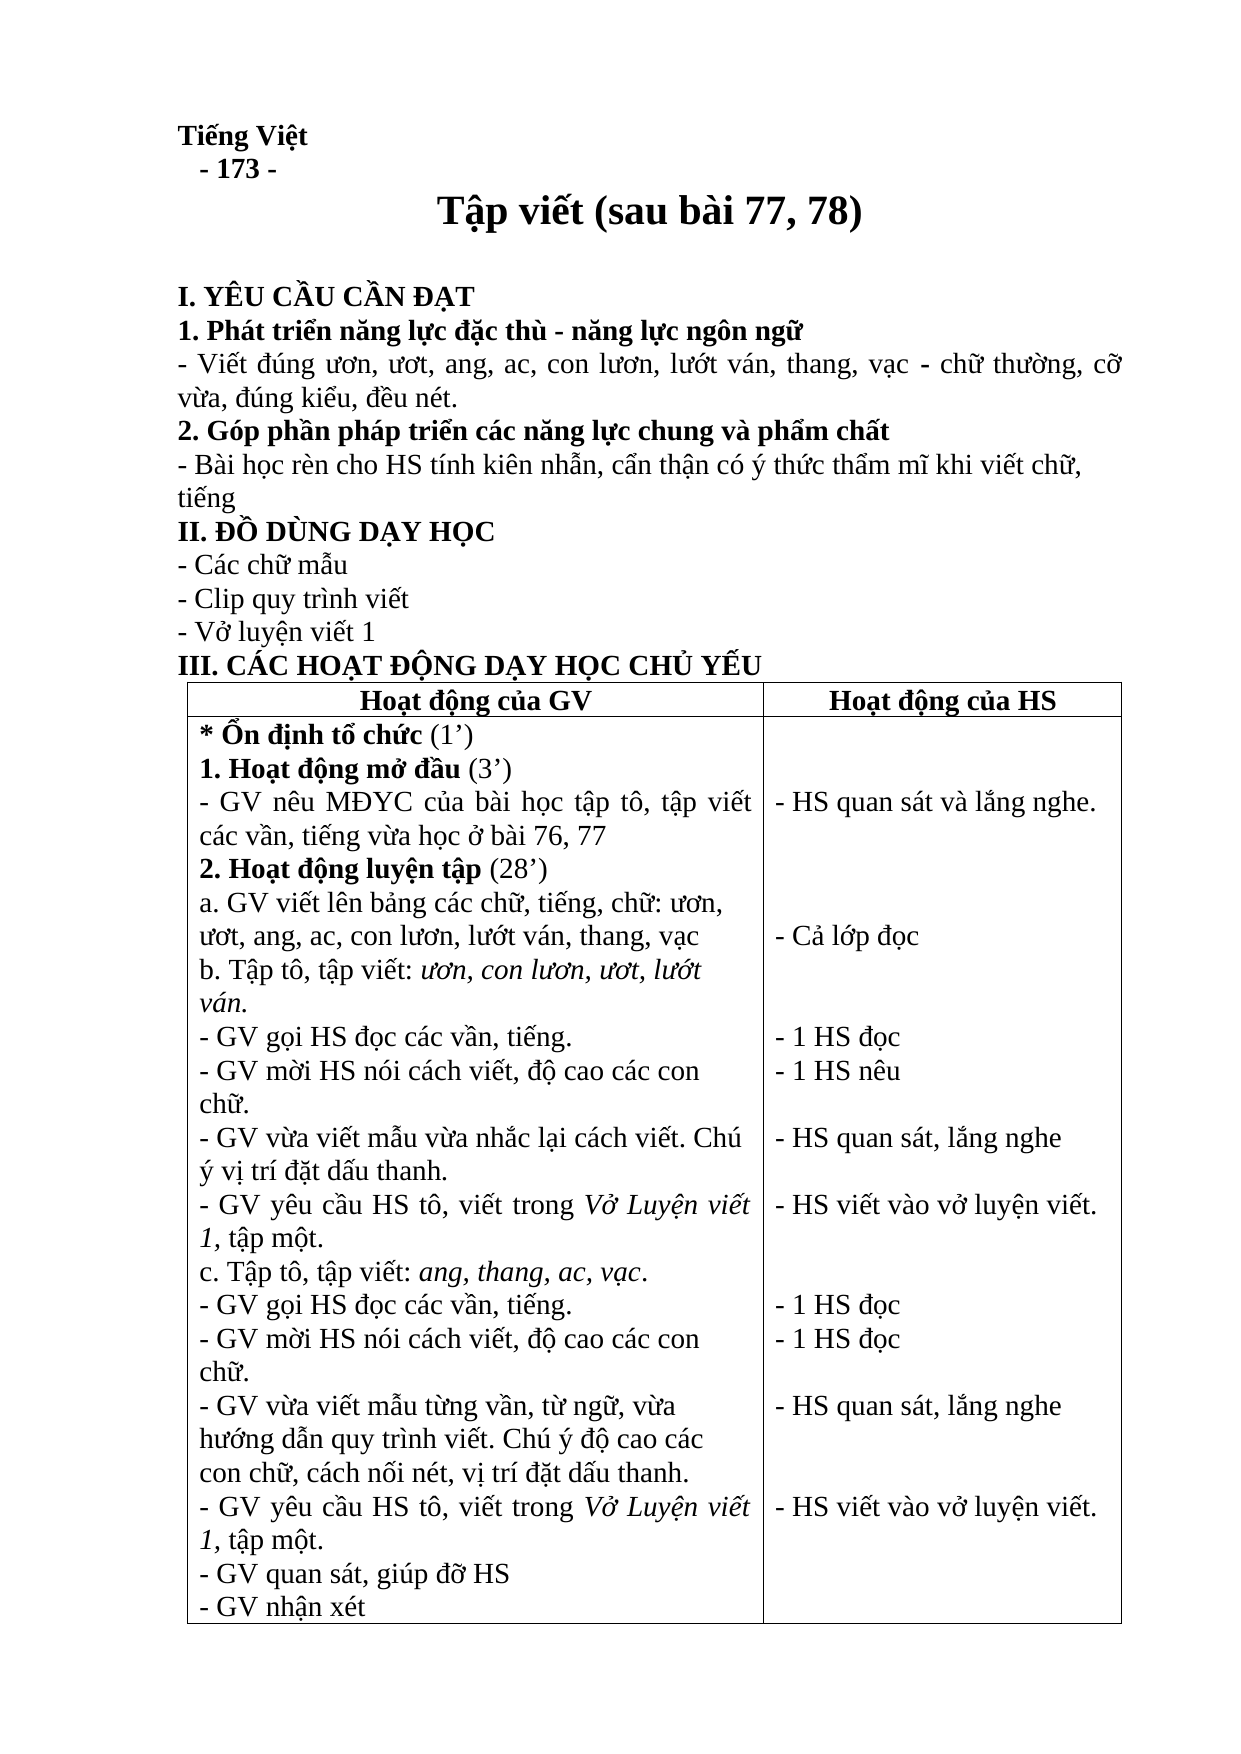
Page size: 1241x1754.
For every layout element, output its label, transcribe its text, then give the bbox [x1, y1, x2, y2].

text III. CÁC HOẠT ĐỘNG DẠY HỌC CHỦ YẾU [177, 648, 1122, 682]
text 2. Góp phần pháp triển các năng lực chung và phẩm chất [177, 413, 1122, 447]
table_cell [764, 717, 1121, 1623]
text - Clip quy trình viết [177, 581, 1122, 614]
text I. YÊU CẦU CẦN ĐẠT [177, 279, 1122, 313]
table_header Hoạt động của GV [188, 683, 763, 716]
text - Viết đúng ươn, ươt, ang, ac, con lươn, lướt ván, thang, vạc - chữ thường, cỡ vừa, đúng kiểu, đều nét. [177, 346, 1122, 413]
text - Vở luyện viết 1 [177, 614, 1122, 648]
text - Bài học rèn cho HS tính kiên nhẫn, cẩn thận có ý thức thẩm mĩ khi viết chữ, tiếng [177, 447, 1122, 514]
text - 173 - [177, 152, 1122, 185]
text 1. Phát triển năng lực đặc thù - năng lực ngôn ngữ [177, 313, 1122, 346]
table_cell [188, 717, 763, 1623]
table_header Hoạt động của HS [764, 683, 1121, 716]
text II. ĐỒ DÙNG DẠY HỌC [177, 514, 1122, 547]
text Tập viết (sau bài 77, 78) [177, 185, 1122, 233]
text Tiếng Việt [177, 118, 1122, 152]
text - Các chữ mẫu [177, 547, 1122, 581]
